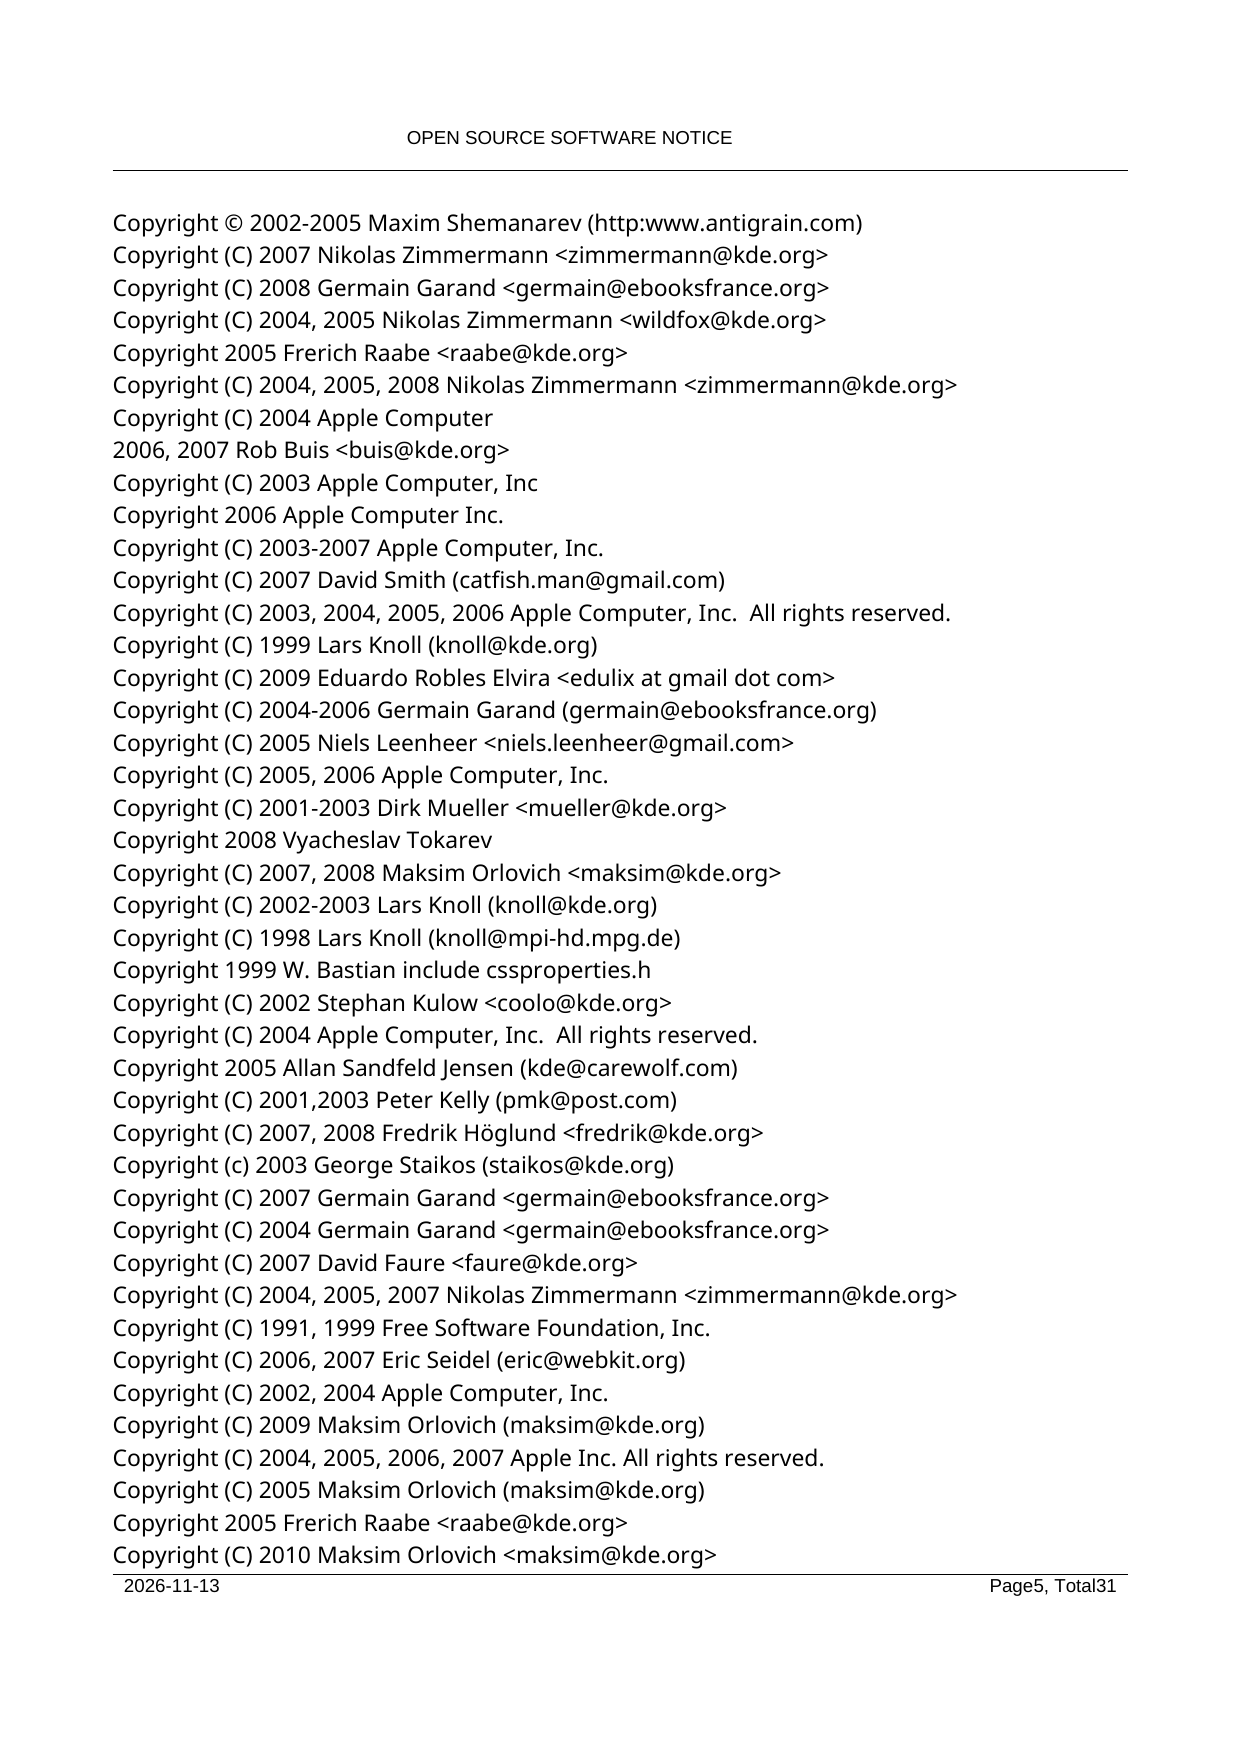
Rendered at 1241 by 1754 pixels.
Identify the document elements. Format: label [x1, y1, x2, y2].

text [112, 206, 1128, 1571]
